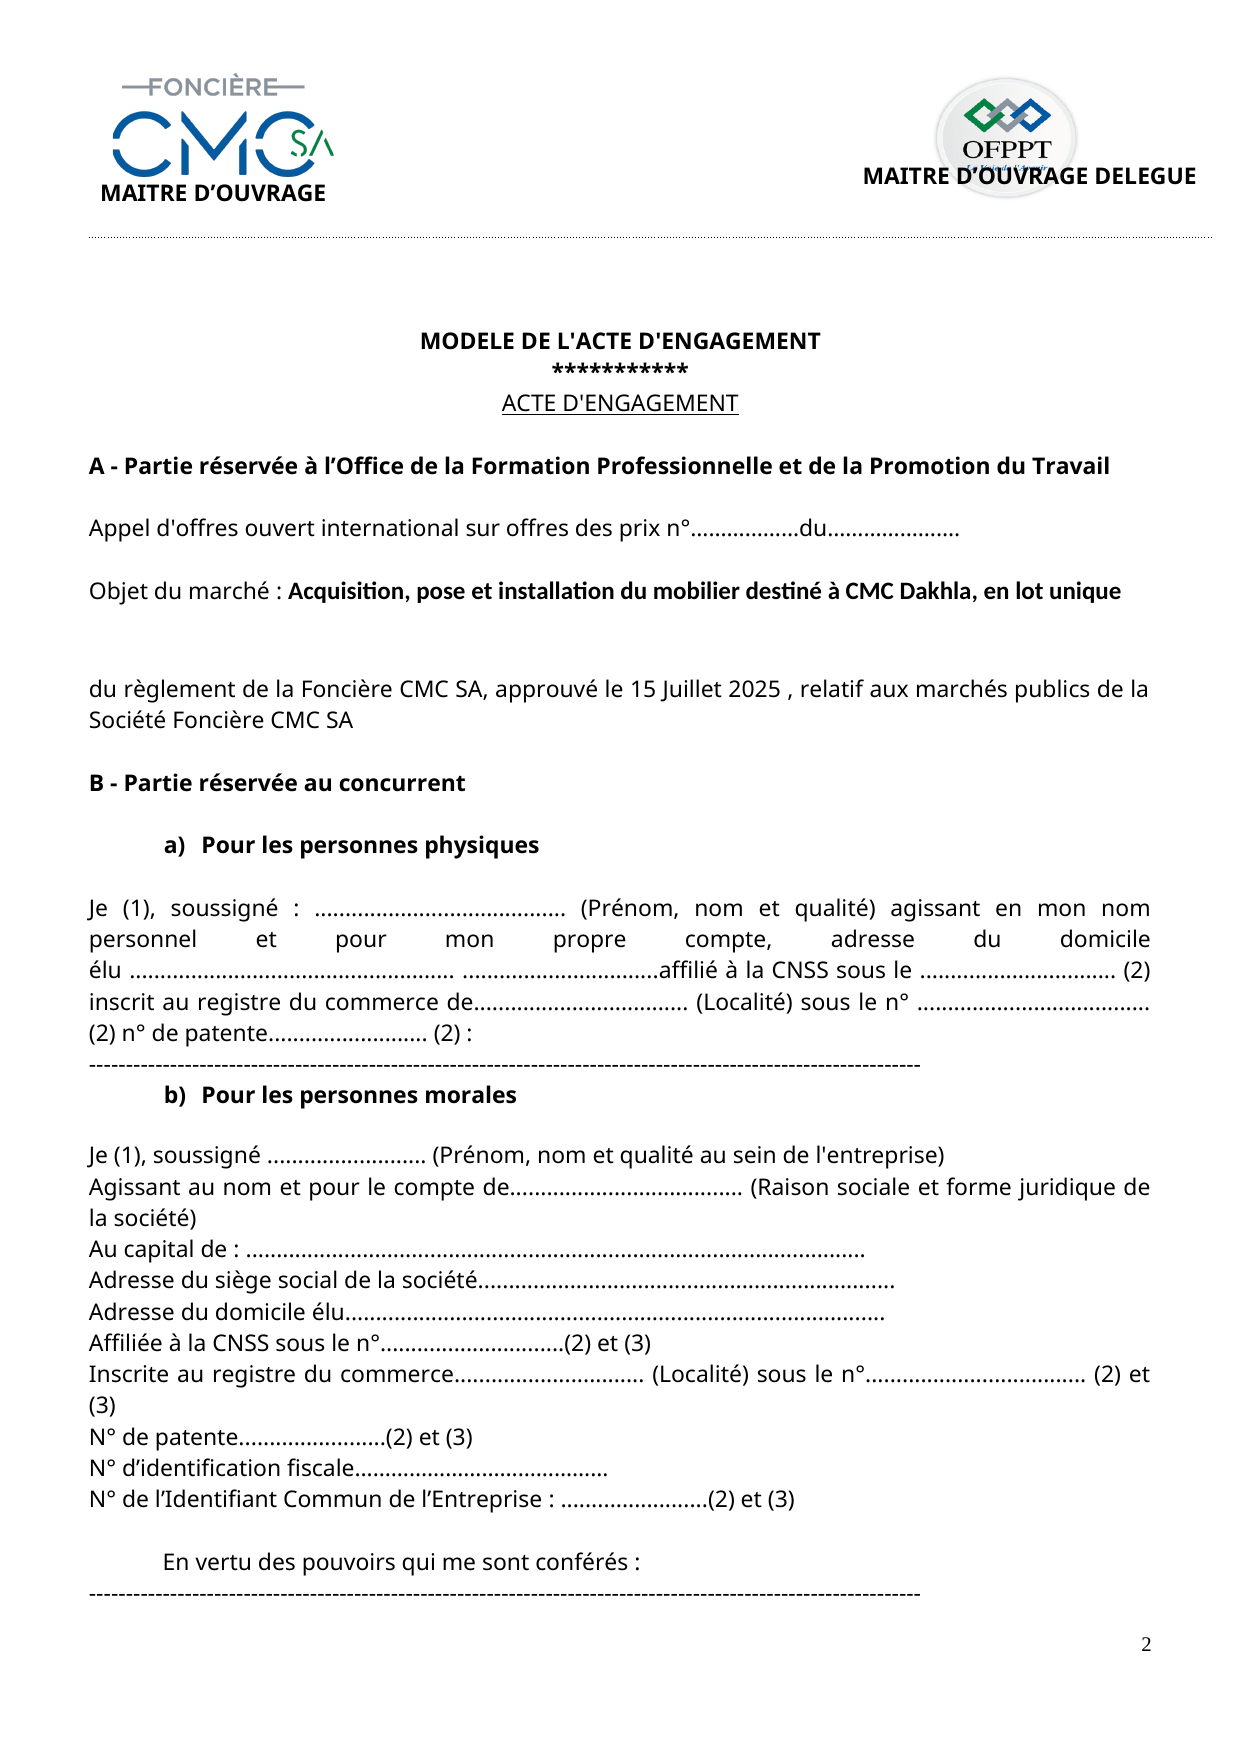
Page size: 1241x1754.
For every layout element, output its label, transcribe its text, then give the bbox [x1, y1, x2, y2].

text Affiliée à la CNSS sous le n°..............................(2) et (3) [89, 1327, 1152, 1358]
text Au capital de : ..................................................................................................... [89, 1233, 1152, 1264]
text ACTE D'ENGAGEMENT [89, 387, 1152, 418]
text MODELE DE L'ACTE D'ENGAGEMENT [89, 324, 1152, 356]
list Pour les personnes physiques [164, 829, 1152, 861]
text Inscrite au registre du commerce............................... (Localité) sous le n°.................................... (2) et (3) [89, 1358, 1152, 1421]
text *********** [89, 356, 1152, 387]
list Pour les personnes morales [164, 1079, 1152, 1111]
picture [112, 73, 334, 177]
text Agissant au nom et pour le compte de...................................... (Raison sociale et forme juridique de la société) [89, 1171, 1152, 1233]
text Appel d'offres ouvert international sur offres des prix n°………………du…………………. [89, 512, 1152, 543]
text N° d’identification fiscale…………………………………… [89, 1452, 1152, 1483]
text A - Partie réservée à l’Office de la Formation Professionnelle et de la Promotion du Travail [89, 449, 1152, 481]
text Adresse du siège social de la société.................................................................... [89, 1264, 1152, 1296]
picture [930, 73, 1082, 202]
text du règlement de la Foncière CMC SA, approuvé le 15 Juillet 2025 , relatif aux marchés publics de la Société Foncière CMC SA [89, 673, 1152, 736]
text Je (1), soussigné .......................... (Prénom, nom et qualité au sein de l'entreprise) [89, 1139, 1152, 1171]
text ----------------------------------------------------------------------------------------------------------------- [89, 1048, 1152, 1079]
text Adresse du domicile élu........................................................................................ [89, 1296, 1152, 1327]
text N° de patente........................(2) et (3) [89, 1421, 1152, 1452]
text B - Partie réservée au concurrent [89, 767, 1152, 798]
text Je (1), soussigné : ......................................... (Prénom, nom et qualité) agissant en mon nom personnel et pour mon propre compte, adresse du domicile élu ..................................................... ................................affilié à la CNSS sous le ................................ (2) inscrit au registre du commerce de................................... (Localité) sous le n° ...................................... (2) n° de patente.......................... (2) : [89, 892, 1152, 1048]
text En vertu des pouvoirs qui me sont conférés : [89, 1546, 1152, 1577]
text Objet du marché : Acquisition, pose et installation du mobilier destiné à CMC Dakhla, en lot unique [89, 574, 1152, 606]
text N° de l’Identifiant Commun de l’Entreprise : ........................(2) et (3) [89, 1483, 1152, 1514]
text ----------------------------------------------------------------------------------------------------------------- [89, 1577, 1152, 1608]
